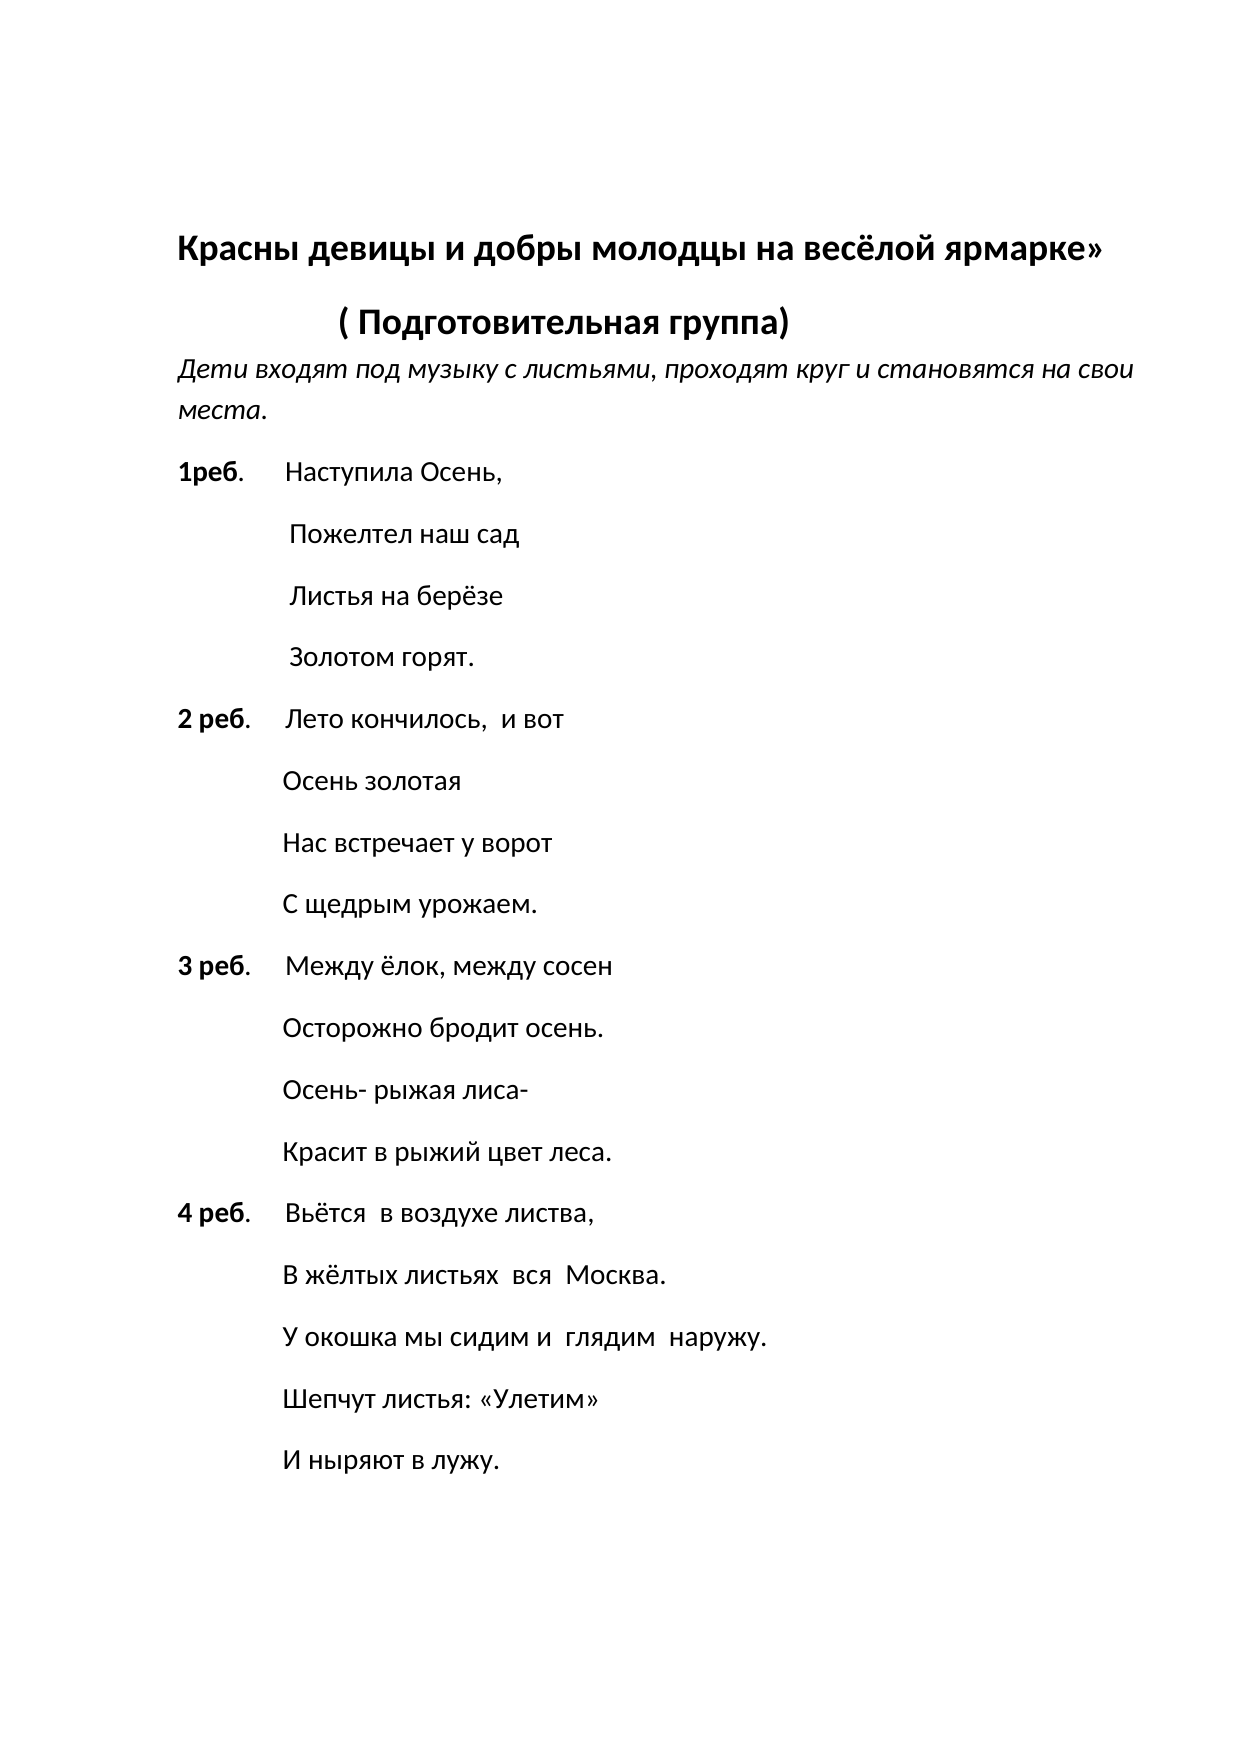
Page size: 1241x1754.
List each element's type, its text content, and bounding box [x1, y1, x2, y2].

text С щедрым урожаем. [177, 886, 1152, 921]
text 2 реб. Лето кончилось, и вот [177, 700, 1152, 736]
text Красит в рыжий цвет леса. [177, 1133, 1152, 1168]
text 3 реб. Между ёлок, между сосен [177, 947, 1152, 983]
text И ныряют в лужу. [177, 1441, 1152, 1477]
text В жёлтых листьях вся Москва. [177, 1256, 1152, 1292]
text Красны девицы и добры молодцы на весёлой ярмарке» [177, 224, 1152, 270]
text Листья на берёзе [177, 577, 1152, 612]
text 4 реб. Вьётся в воздухе листва, [177, 1194, 1152, 1230]
text Пожелтел наш сад [177, 515, 1152, 551]
text Шепчут листья: «Улетим» [177, 1380, 1152, 1415]
text Осторожно бродит осень. [177, 1009, 1152, 1045]
text У окошка мы сидим и глядим наружу. [177, 1318, 1152, 1353]
text 1реб. Наступила Осень, [177, 453, 1152, 489]
text Золотом горят. [177, 638, 1152, 674]
text Нас встречает у ворот [177, 824, 1152, 859]
text Дети входят под музыку с листьями, проходят круг и становятся на свои места. [177, 350, 1152, 427]
text Осень- рыжая лиса- [177, 1071, 1152, 1106]
text Осень золотая [177, 762, 1152, 798]
text ( Подготовительная группа) [177, 298, 1152, 343]
